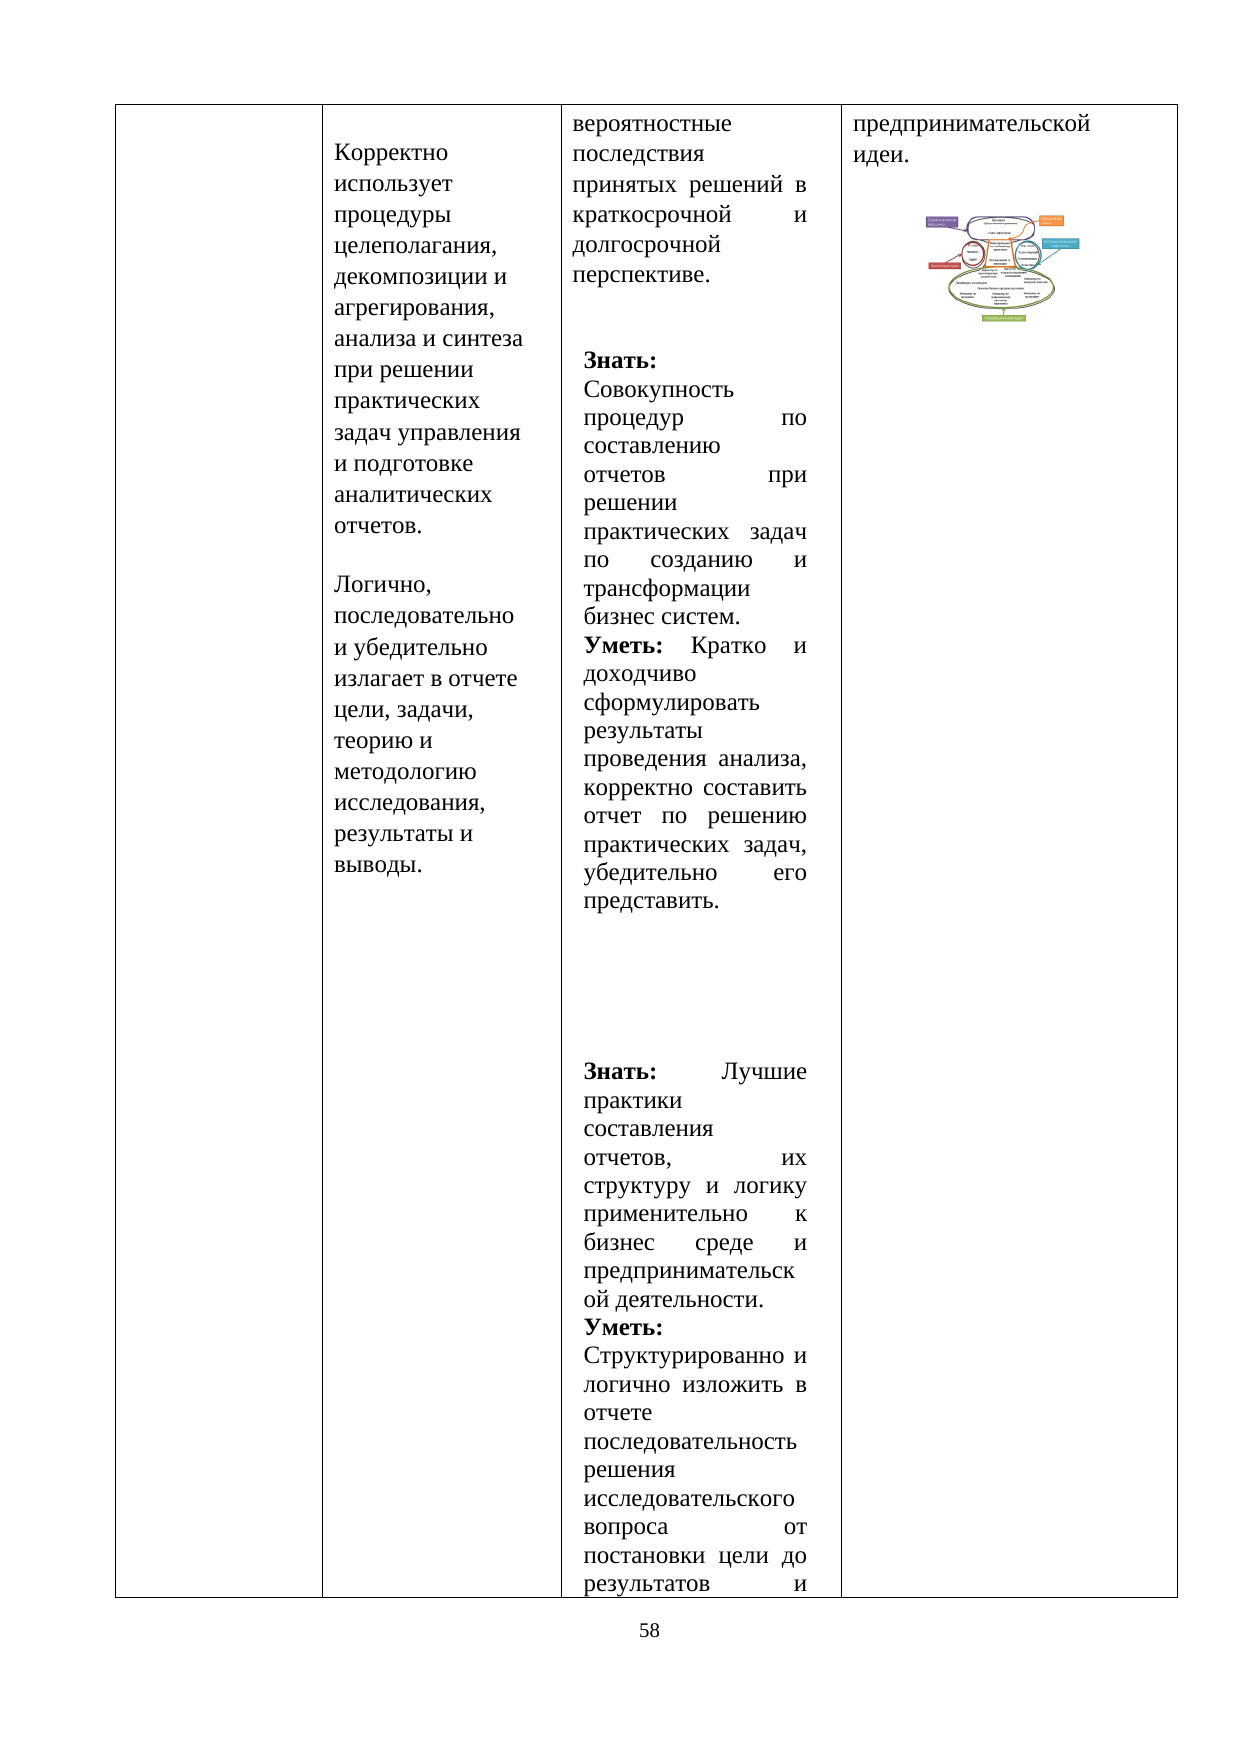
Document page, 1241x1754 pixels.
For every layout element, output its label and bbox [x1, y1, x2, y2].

table_cell [842, 105, 1177, 1597]
picture [852, 170, 1153, 339]
table_cell [116, 105, 322, 1597]
table_cell [323, 105, 561, 1597]
table_cell [562, 105, 841, 1597]
